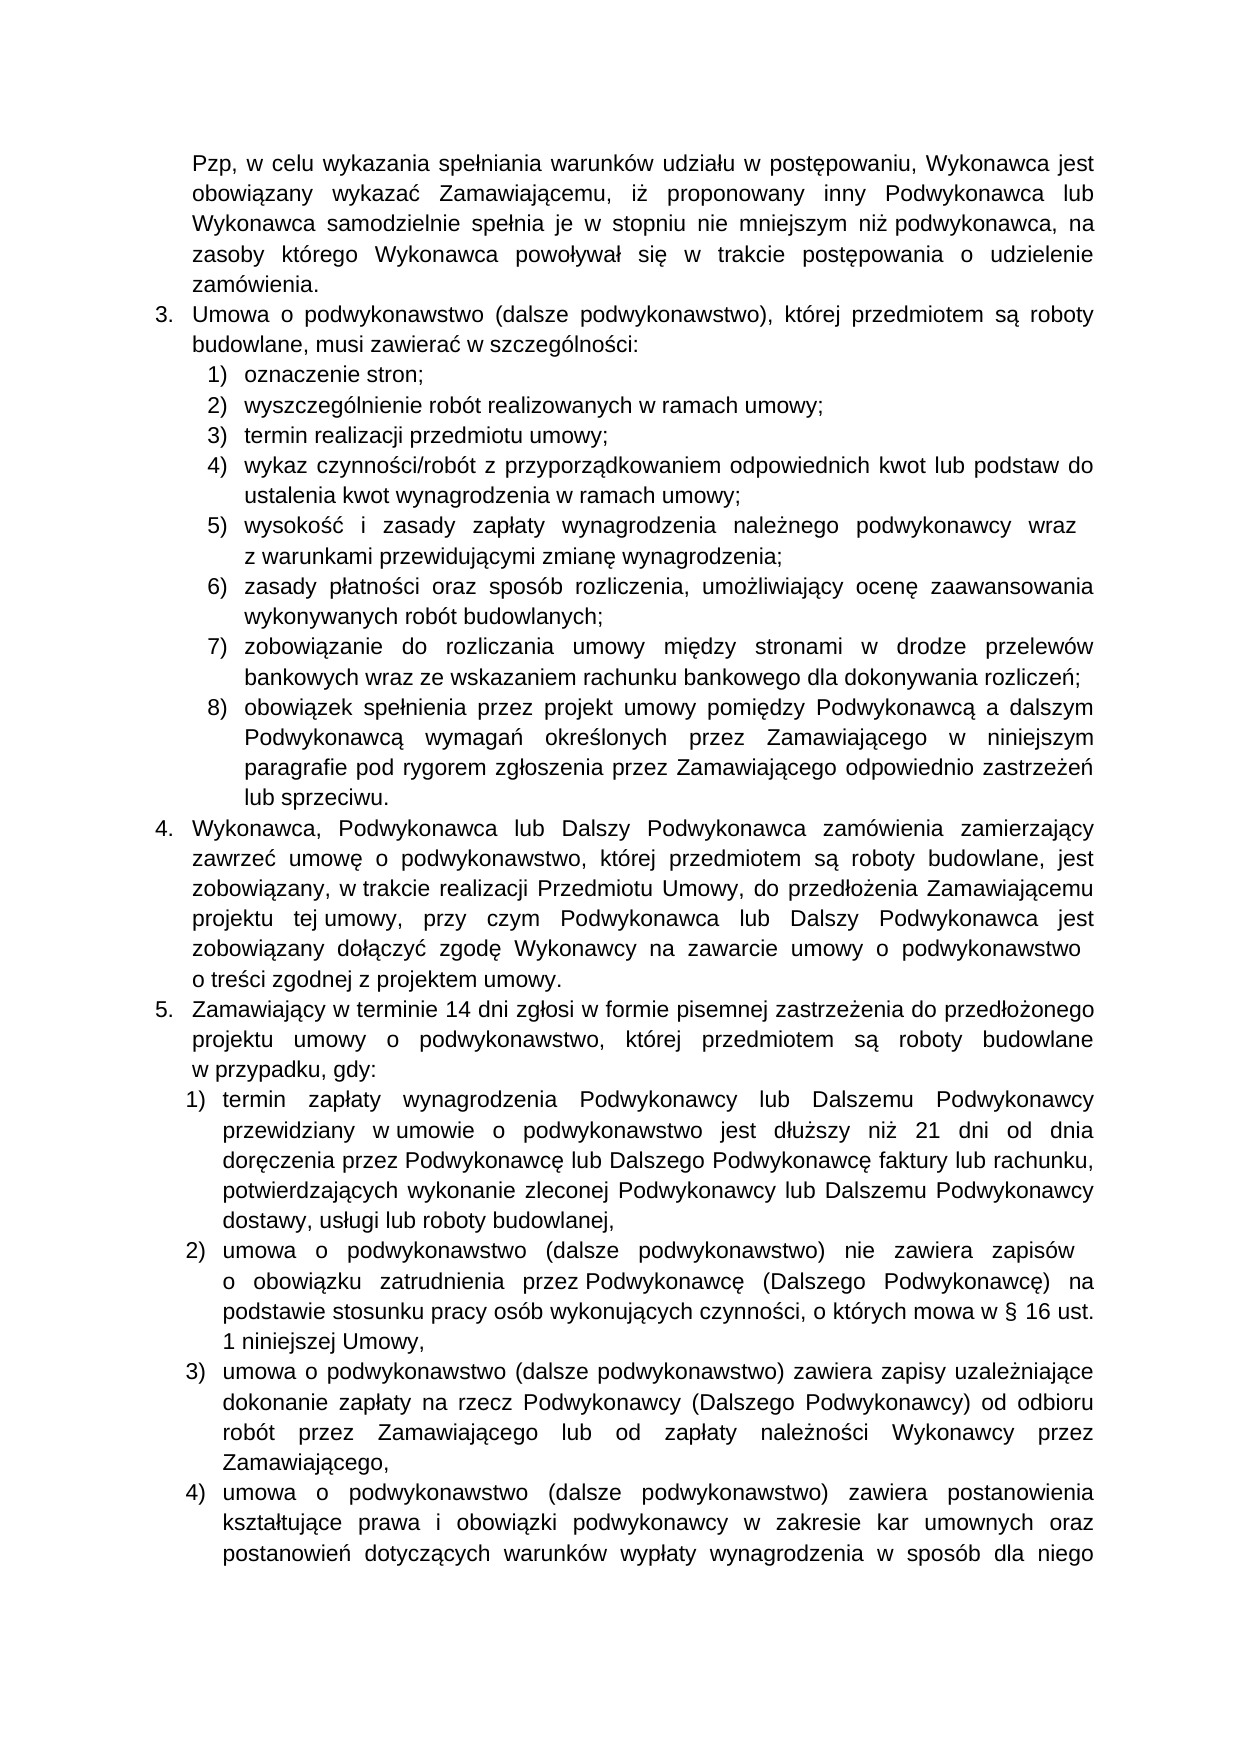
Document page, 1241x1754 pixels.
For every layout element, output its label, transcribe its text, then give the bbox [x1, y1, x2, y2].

list Umowa o podwykonawstwo (dalsze podwykonawstwo), której przedmiotem są roboty budowlane, musi zawierać w szczególności: [155, 301, 1094, 358]
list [155, 150, 1094, 297]
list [185, 1479, 1094, 1566]
list termin zapłaty wynagrodzenia Podwykonawcy lub Dalszemu Podwykonawcy przewidziany w umowie o podwykonawstwo jest dłuższy niż 21 dni od dnia doręczenia przez Podwykonawcę lub Dalszego Podwykonawcę faktury lub rachunku, potwierdzających wykonanie zleconej Podwykonawcy lub Dalszemu Podwykonawcy dostawy, usługi lub roboty budowlanej, [185, 1086, 1094, 1234]
list termin realizacji przedmiotu umowy; [207, 422, 1094, 448]
list wykaz czynności/robót z przyporządkowaniem odpowiednich kwot lub podstaw do ustalenia kwot wynagrodzenia w ramach umowy; [207, 452, 1094, 509]
list zobowiązanie do rozliczania umowy między stronami w drodze przelewów bankowych wraz ze wskazaniem rachunku bankowego dla dokonywania rozliczeń; [207, 633, 1094, 690]
list obowiązek spełnienia przez projekt umowy pomiędzy Podwykonawcą a dalszym Podwykonawcą wymagań określonych przez Zamawiającego w niniejszym paragrafie pod rygorem zgłoszenia przez Zamawiającego odpowiednio zastrzeżeń lub sprzeciwu. [207, 694, 1094, 811]
list wysokość i zasady zapłaty wynagrodzenia należnego podwykonawcy wraz z warunkami przewidującymi zmianę wynagrodzenia; [207, 512, 1094, 569]
list umowa o podwykonawstwo (dalsze podwykonawstwo) nie zawiera zapisów o obowiązku zatrudnienia przez Podwykonawcę (Dalszego Podwykonawcę) na podstawie stosunku pracy osób wykonujących czynności, o których mowa w § 16 ust. 1 niniejszej Umowy, [185, 1237, 1094, 1354]
list zasady płatności oraz sposób rozliczenia, umożliwiający ocenę zaawansowania wykonywanych robót budowlanych; [207, 573, 1094, 629]
list umowa o podwykonawstwo (dalsze podwykonawstwo) zawiera zapisy uzależniające dokonanie zapłaty na rzecz Podwykonawcy (Dalszego Podwykonawcy) od odbioru robót przez Zamawiającego lub od zapłaty należności Wykonawcy przez Zamawiającego, [185, 1358, 1094, 1475]
list oznaczenie stron; [207, 361, 1094, 388]
list wyszczególnienie robót realizowanych w ramach umowy; [207, 392, 1094, 418]
list Wykonawca, Podwykonawca lub Dalszy Podwykonawca zamówienia zamierzający zawrzeć umowę o podwykonawstwo, której przedmiotem są roboty budowlane, jest zobowiązany, w trakcie realizacji Przedmiotu Umowy, do przedłożenia Zamawiającemu projektu tej umowy, przy czym Podwykonawca lub Dalszy Podwykonawca jest zobowiązany dołączyć zgodę Wykonawcy na zawarcie umowy o podwykonawstwo o treści zgodnej z projektem umowy. [155, 814, 1094, 992]
list Zamawiający w terminie 14 dni zgłosi w formie pisemnej zastrzeżenia do przedłożonego projektu umowy o podwykonawstwo, której przedmiotem są roboty budowlane w przypadku, gdy: [155, 996, 1094, 1083]
